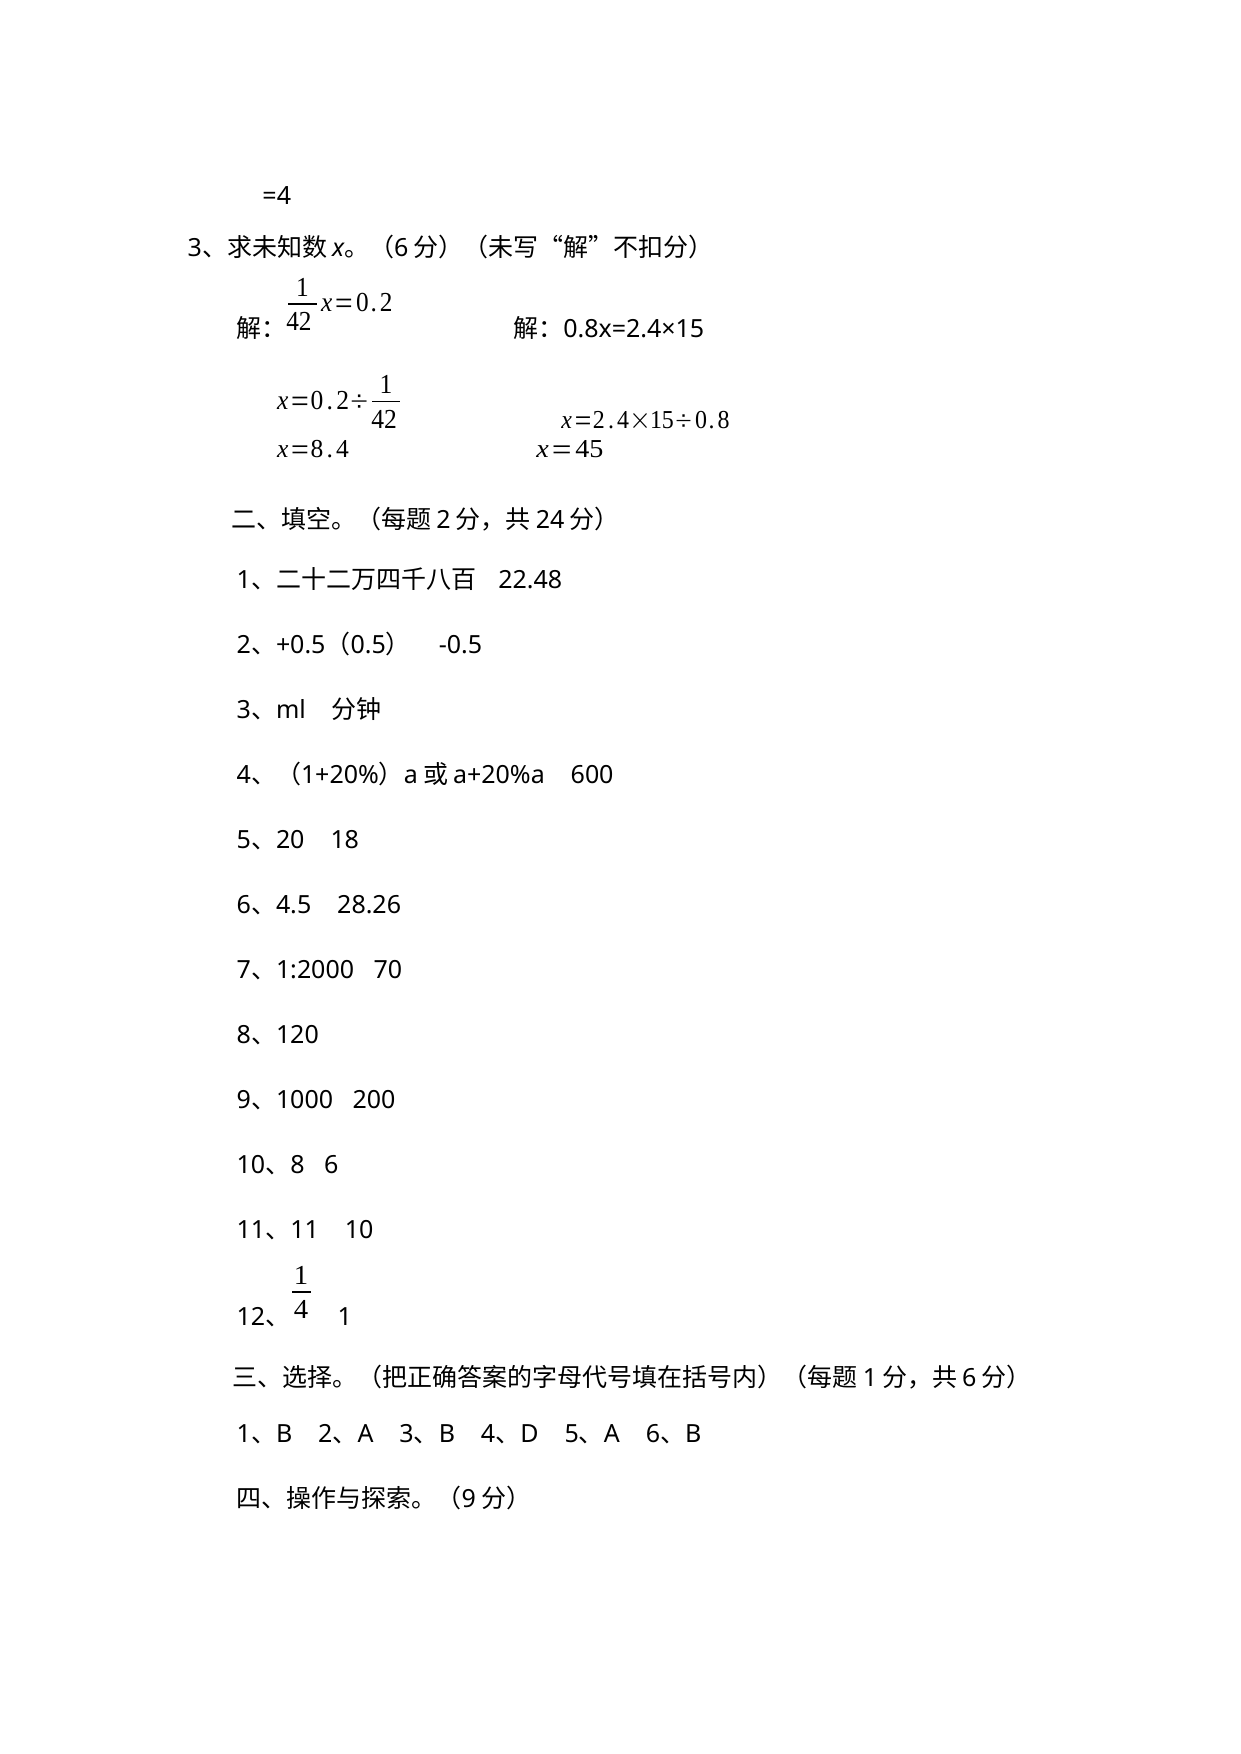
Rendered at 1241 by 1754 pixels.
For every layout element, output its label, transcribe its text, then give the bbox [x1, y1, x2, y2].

text 9、1000 200 [187, 1065, 1053, 1130]
text =4 [187, 162, 1053, 227]
text 11、11 10 [187, 1195, 1053, 1260]
text 2、+0.5（0.5） -0.5 [187, 610, 1053, 675]
text 8、120 [187, 1000, 1053, 1065]
text 12、 1 [187, 1260, 1053, 1358]
text 解： 解：0.8x=2.4×15 [187, 272, 1053, 370]
text 3、ml 分钟 [187, 675, 1053, 740]
text 3、求未知数x。（6分）（未写“解”不扣分） [187, 227, 1053, 263]
text 6、4.5 28.26 [187, 870, 1053, 935]
text 10、8 6 [187, 1130, 1053, 1195]
text 二、填空。（每题2分，共24分） [231, 500, 1053, 536]
text 4、（1+20%）a或a+20%a 600 [187, 740, 1053, 805]
text 三、选择。（把正确答案的字母代号填在括号内）（每题1分，共6分） [220, 1358, 1053, 1394]
text 四、操作与探索。（9分） [187, 1464, 1053, 1529]
text 5、20 18 [187, 805, 1053, 870]
text 1、B 2、A 3、B 4、D 5、A 6、B [187, 1399, 1053, 1464]
text 7、1:2000 70 [187, 935, 1053, 1000]
text 1、二十二万四千八百 22.48 [187, 545, 1053, 610]
